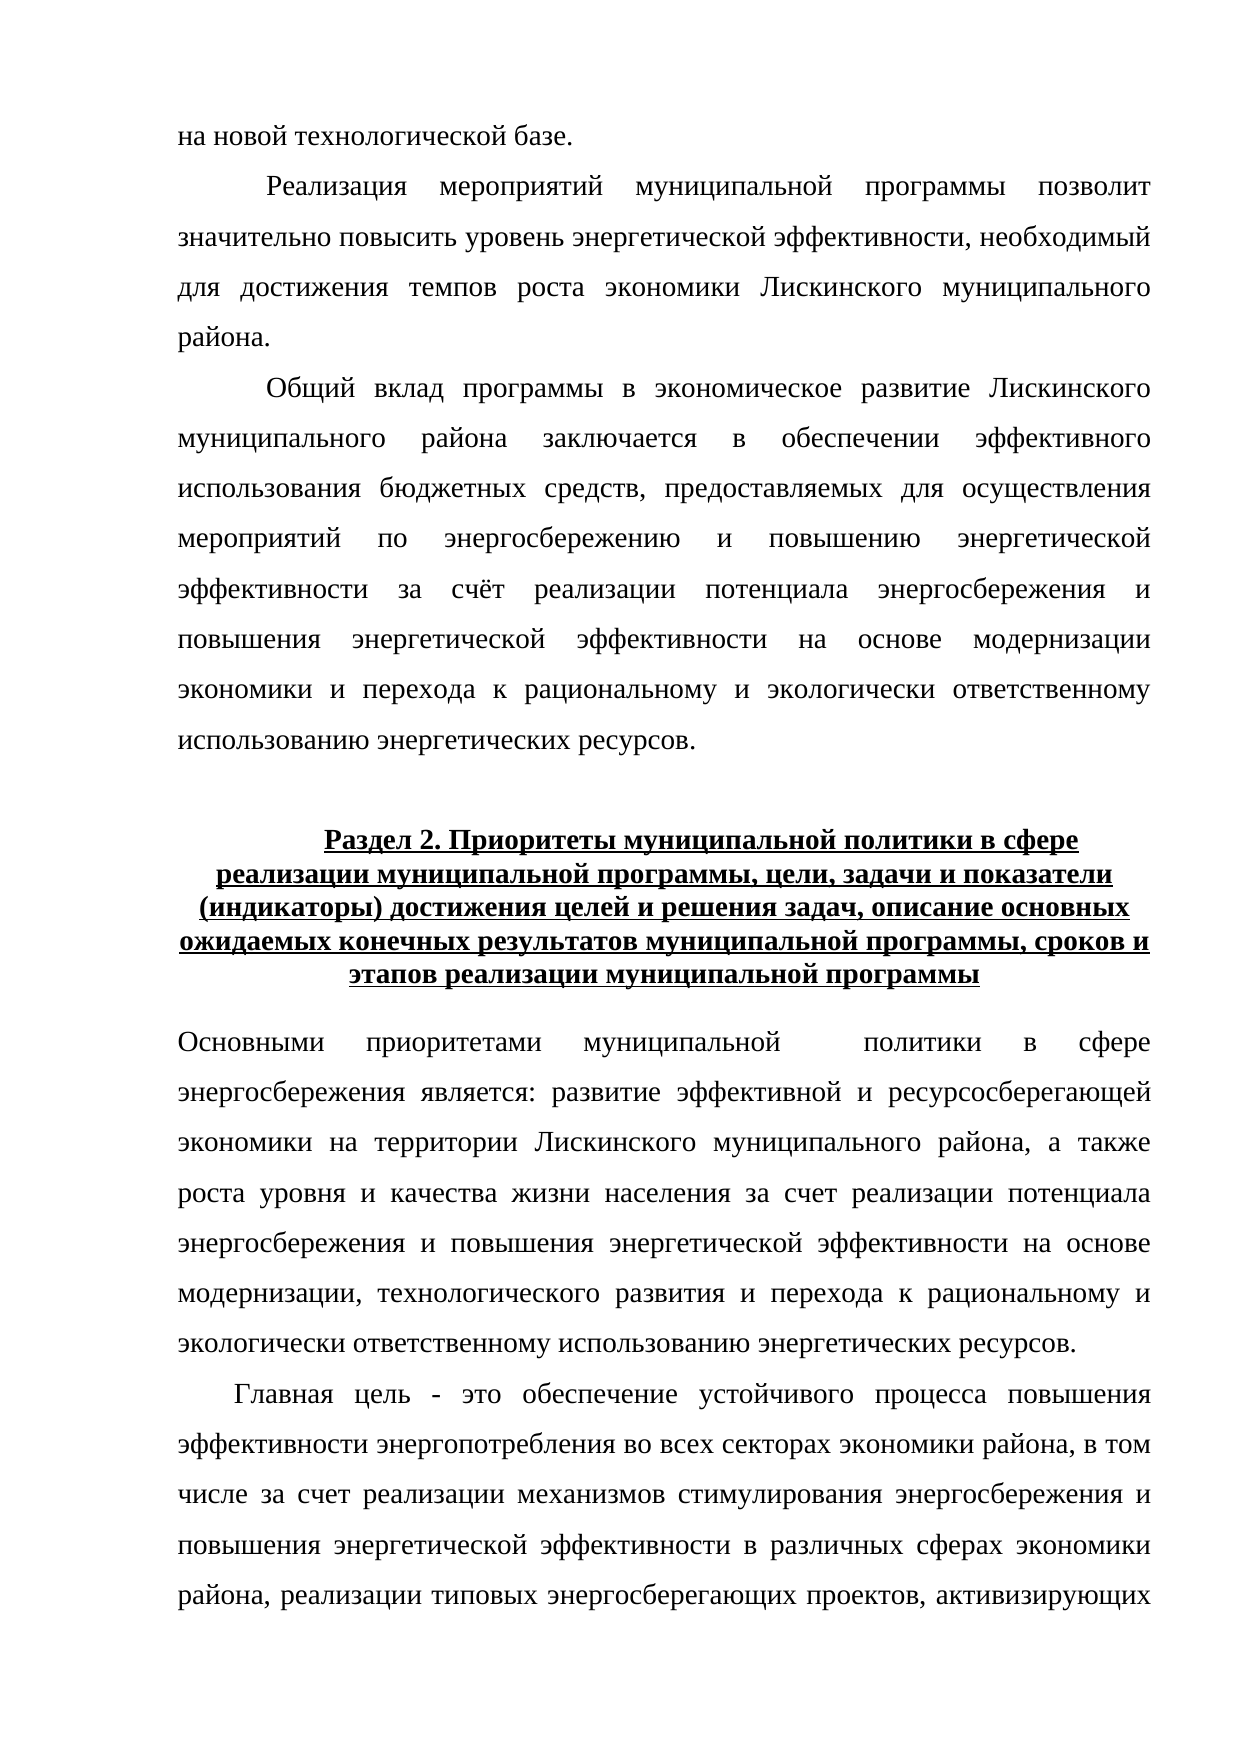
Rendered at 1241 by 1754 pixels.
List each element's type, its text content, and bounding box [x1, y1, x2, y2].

text Общий вклад программы в экономическое развитие Лискинского муниципального района заключается в обеспечении эффективного использования бюджетных средств, предоставляемых для осуществления мероприятий по энергосбережению и повышению энергетической эффективности за счёт реализации потенциала энергосбережения и повышения энергетической эффективности на основе модернизации экономики и перехода к рациональному и экологически ответственному использованию энергетических ресурсов. [177, 370, 1152, 755]
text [177, 118, 1152, 152]
text Реализация мероприятий муниципальной программы позволит значительно повысить уровень энергетической эффективности, необходимый для достижения темпов роста экономики Лискинского муниципального района. [177, 168, 1152, 353]
text Основными приоритетами муниципальной политики в сфере энергосбережения является: развитие эффективной и ресурсосберегающей экономики на территории Лискинского муниципального района, а также роста уровня и качества жизни населения за счет реализации потенциала энергосбережения и повышения энергетической эффективности на основе модернизации, технологического развития и перехода к рациональному и экологически ответственному использованию энергетических ресурсов. [177, 1024, 1152, 1359]
text Раздел 2. Приоритеты муниципальной политики в сфере реализации муниципальной программы, цели, задачи и показатели (индикаторы) достижения целей и решения задач, описание основных ожидаемых конечных результатов муниципальной программы, сроков и этапов реализации муниципальной программы [177, 822, 1152, 990]
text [177, 1376, 1152, 1611]
